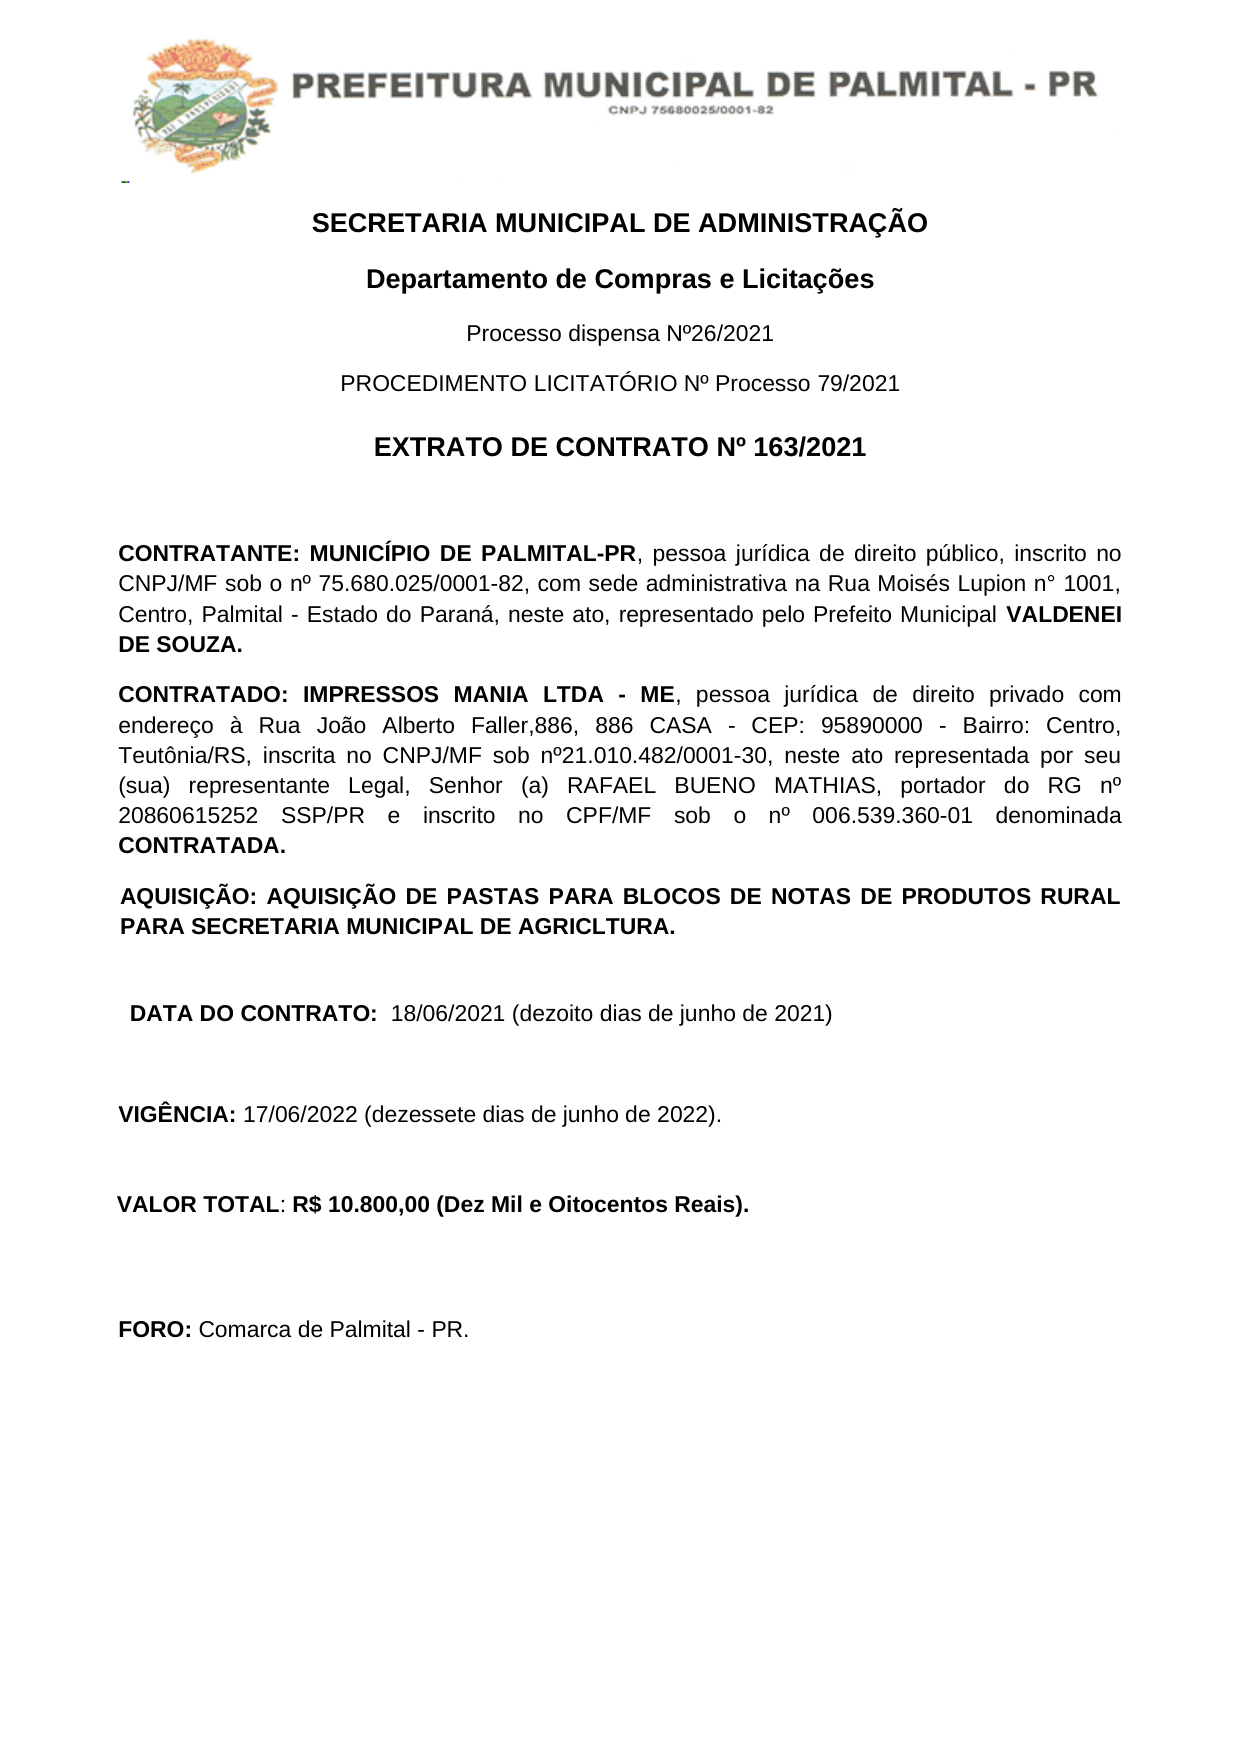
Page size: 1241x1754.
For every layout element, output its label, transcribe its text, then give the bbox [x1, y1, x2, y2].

text DATA DO CONTRATO: 18/06/2021 (dezoito dias de junho de 2021) [118, 1000, 1122, 1026]
text Departamento de Compras e Licitações [118, 263, 1122, 295]
picture [121, 29, 1120, 183]
text Processo dispensa Nº26/2021 [118, 320, 1122, 346]
text SECRETARIA MUNICIPAL DE ADMINISTRAÇÃO [118, 207, 1122, 238]
text CONTRATADO: IMPRESSOS MANIA LTDA - ME, pessoa jurídica de direito privado com endereço à Rua João Alberto Faller,886, 886 CASA - CEP: 95890000 - Bairro: Centro, Teutônia/RS, inscrita no CNPJ/MF sob nº21.010.482/0001-30, neste ato representada por seu (sua) representante Legal, Senhor (a) RAFAEL BUENO MATHIAS, portador do RG nº 20860615252 SSP/PR e inscrito no CPF/MF sob o nº 006.539.360-01 denominada CONTRATADA. [118, 681, 1122, 859]
text VALOR TOTAL: R$ 10.800,00 (Dez Mil e Oitocentos Reais). [117, 1185, 1122, 1218]
text AQUISIÇÃO: AQUISIÇÃO DE PASTAS PARA BLOCOS DE NOTAS DE PRODUTOS RURAL PARA SECRETARIA MUNICIPAL DE AGRICLTURA. [120, 883, 1122, 939]
text CONTRATANTE: MUNICÍPIO DE PALMITAL-PR, pessoa jurídica de direito público, inscrito no CNPJ/MF sob o nº 75.680.025/0001-82, com sede administrativa na Rua Moisés Lupion n° 1001, Centro, Palmital - Estado do Paraná, neste ato, representado pelo Prefeito Municipal VALDENEI DE SOUZA. [118, 540, 1122, 657]
text EXTRATO DE CONTRATO Nº 163/2021 [118, 431, 1122, 462]
text VIGÊNCIA: 17/06/2022 (dezessete dias de junho de 2022). [118, 1101, 1122, 1128]
text FORO: Comarca de Palmital - PR. [118, 1316, 1122, 1342]
text PROCEDIMENTO LICITATÓRIO Nº Processo 79/2021 [118, 370, 1122, 397]
